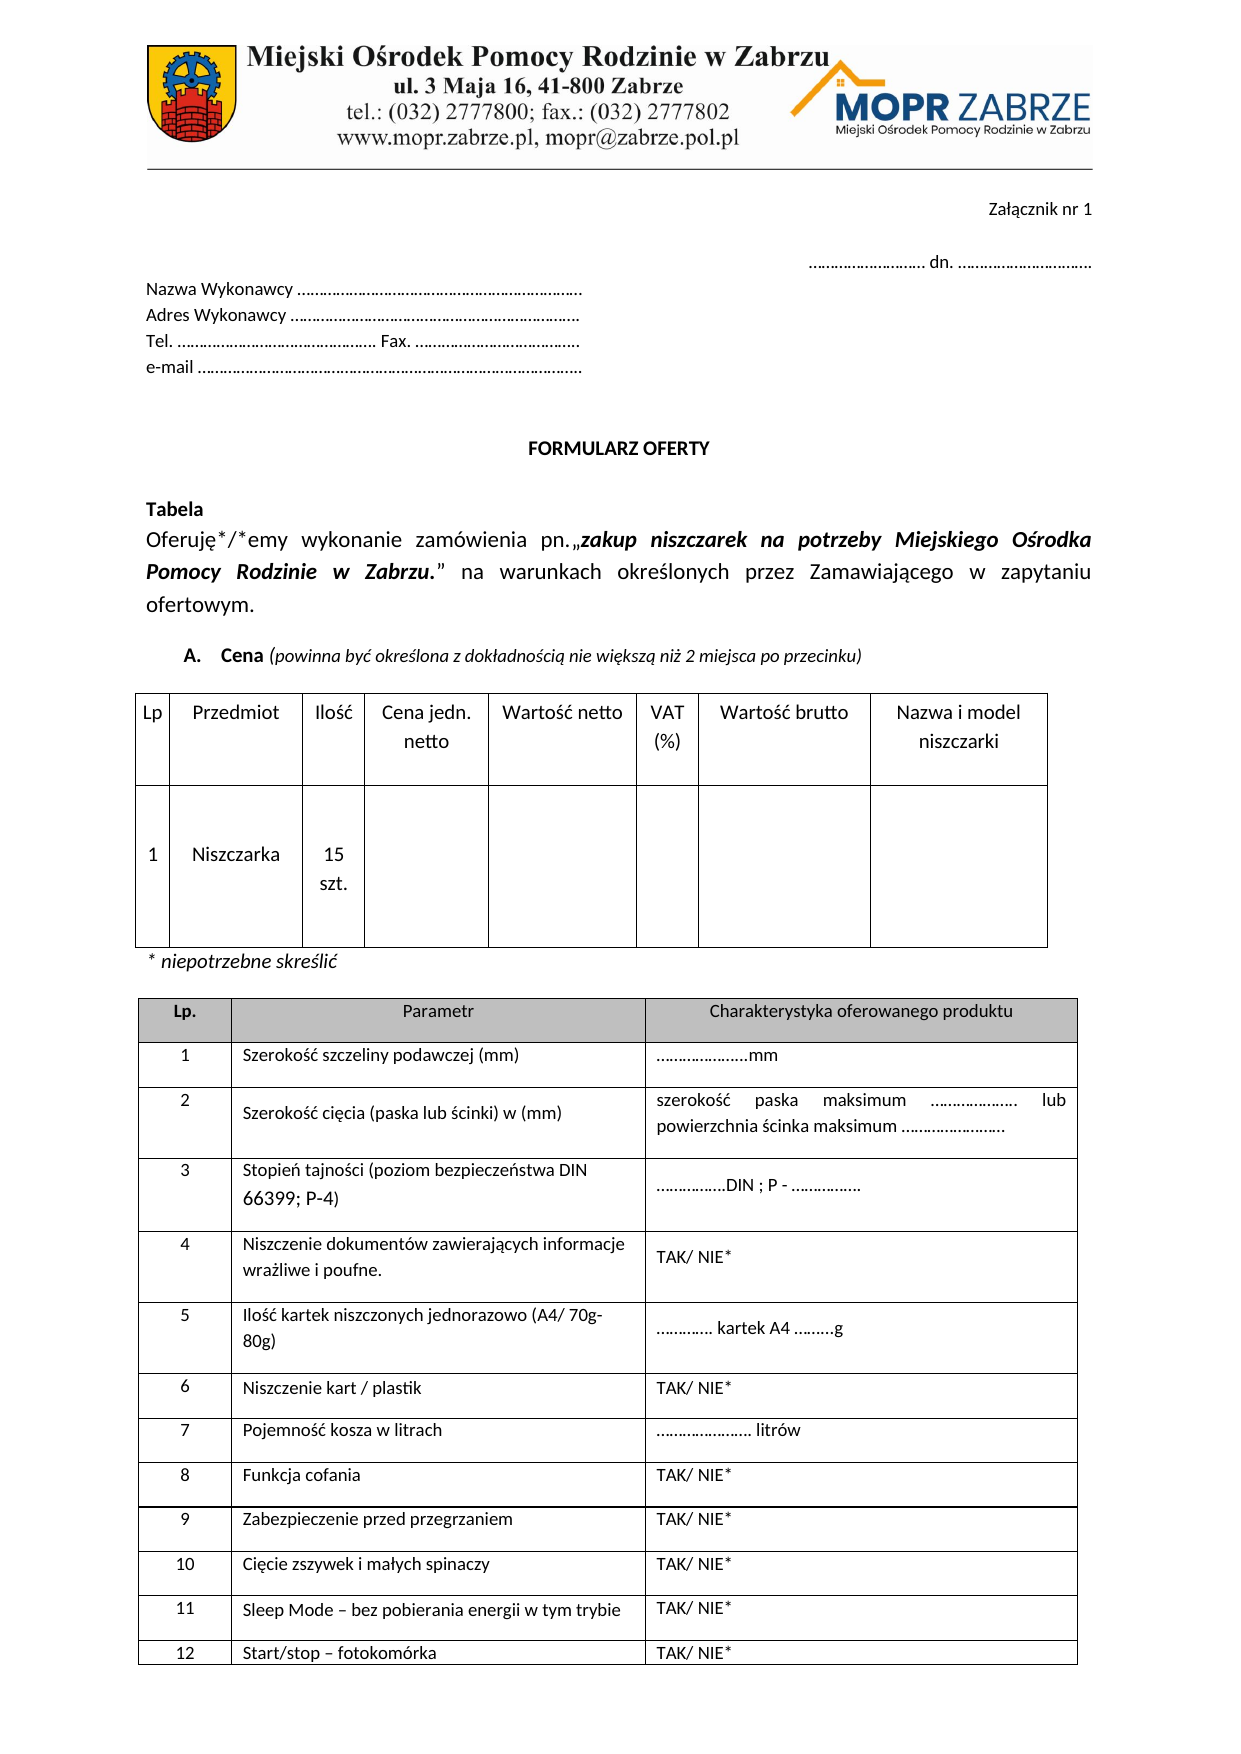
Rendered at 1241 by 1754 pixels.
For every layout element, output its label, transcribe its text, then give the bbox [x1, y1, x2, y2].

table_cell 4 [139, 1232, 231, 1302]
table_cell 12 [139, 1641, 231, 1664]
table_cell 3 [139, 1159, 231, 1231]
table_cell Zabezpieczenie przed przegrzaniem [232, 1508, 645, 1551]
picture [147, 45, 1093, 170]
table_header Przedmiot [170, 694, 302, 784]
text Nazwa Wykonawcy ………………………………………………………… [146, 277, 1092, 299]
table_cell 1 [139, 1043, 231, 1087]
text e-mail …………………………………………………………………………….. [146, 356, 1092, 379]
table_cell Niszczenie kart / plastik [232, 1374, 645, 1417]
table_cell 6 [139, 1374, 231, 1417]
text Tabela [146, 496, 1092, 522]
table_cell ………………...mm [646, 1043, 1077, 1087]
table_cell 11 [139, 1596, 231, 1640]
table_header Lp [136, 694, 169, 784]
table_cell 5 [139, 1303, 231, 1373]
table_cell TAK/ NIE* [646, 1508, 1077, 1551]
table_cell [871, 786, 1047, 947]
list Cena (powinna być określona z dokładnością nie większą niż 2 miejsca po przecinku) [183, 643, 1092, 668]
text ……………………… dn. …………………………. [146, 250, 1092, 273]
table_cell 8 [139, 1463, 231, 1506]
table_cell 10 [139, 1552, 231, 1595]
table_header VAT (%) [637, 694, 698, 784]
table_cell szerokość paska maksimum ……………….. lub powierzchnia ścinka maksimum …………………… [646, 1088, 1077, 1158]
table_cell Niszczenie dokumentów zawierających informacje wrażliwe i poufne. [232, 1232, 645, 1302]
text * niepotrzebne skreślić [146, 948, 1092, 973]
table_cell [699, 786, 870, 947]
table_cell TAK/ NIE* [646, 1596, 1077, 1640]
table_cell TAK/ NIE* [646, 1374, 1077, 1417]
table_header Ilość [303, 694, 364, 784]
table_cell Ilość kartek niszczonych jednorazowo (A4/ 70g-80g) [232, 1303, 645, 1373]
text Oferuję*/*emy wykonanie zamówienia pn.„zakup niszczarek na potrzeby Miejskiego Ośrodka Pomocy Rodzinie w Zabrzu.” na warunkach określonych przez Zamawiającego w zapytaniu ofertowym. [146, 525, 1092, 618]
table_cell TAK/ NIE* [646, 1232, 1077, 1302]
table_cell Pojemność kosza w litrach [232, 1419, 645, 1462]
table_cell 7 [139, 1419, 231, 1462]
table_cell Niszczarka [170, 786, 302, 947]
table_cell 1 [136, 786, 169, 947]
table_cell …………………. litrów [646, 1419, 1077, 1462]
table_cell Stopień tajności (poziom bezpieczeństwa DIN 66399; P-4) [232, 1159, 645, 1231]
table_header Cena jedn. netto [365, 694, 488, 784]
table_cell 9 [139, 1508, 231, 1551]
table_cell …………. kartek A4 ……...g [646, 1303, 1077, 1373]
text Tel. ………………………………………. Fax. ……………………………….. [146, 329, 1092, 352]
table_cell [637, 786, 698, 947]
table_header Lp. [139, 999, 231, 1042]
table_cell Szerokość szczeliny podawczej (mm) [232, 1043, 645, 1087]
table_cell Sleep Mode – bez pobierania energii w tym trybie [232, 1596, 645, 1640]
text Adres Wykonawcy …………………………………………………………. [146, 303, 1092, 326]
table_cell Start/stop – fotokomórka [232, 1641, 645, 1664]
text Załącznik nr 1 [146, 198, 1092, 221]
table_cell [365, 786, 488, 947]
table_cell 15 szt. [303, 786, 364, 947]
table_cell Szerokość cięcia (paska lub ścinki) w (mm) [232, 1088, 645, 1158]
table_header Wartość netto [489, 694, 636, 784]
table_cell TAK/ NIE* [646, 1552, 1077, 1595]
text FORMULARZ OFERTY [146, 435, 1092, 460]
table_header Charakterystyka oferowanego produktu [646, 999, 1077, 1042]
table_header Nazwa i model niszczarki [871, 694, 1047, 784]
table_cell 2 [139, 1088, 231, 1158]
table_header Wartość brutto [699, 694, 870, 784]
table_cell TAK/ NIE* [646, 1641, 1077, 1664]
table_cell Cięcie zszywek i małych spinaczy [232, 1552, 645, 1595]
table_cell …………….DIN ; P - ……………. [646, 1159, 1077, 1231]
table_header Parametr [232, 999, 645, 1042]
table_cell TAK/ NIE* [646, 1463, 1077, 1506]
table_cell Funkcja cofania [232, 1463, 645, 1506]
table_cell [489, 786, 636, 947]
